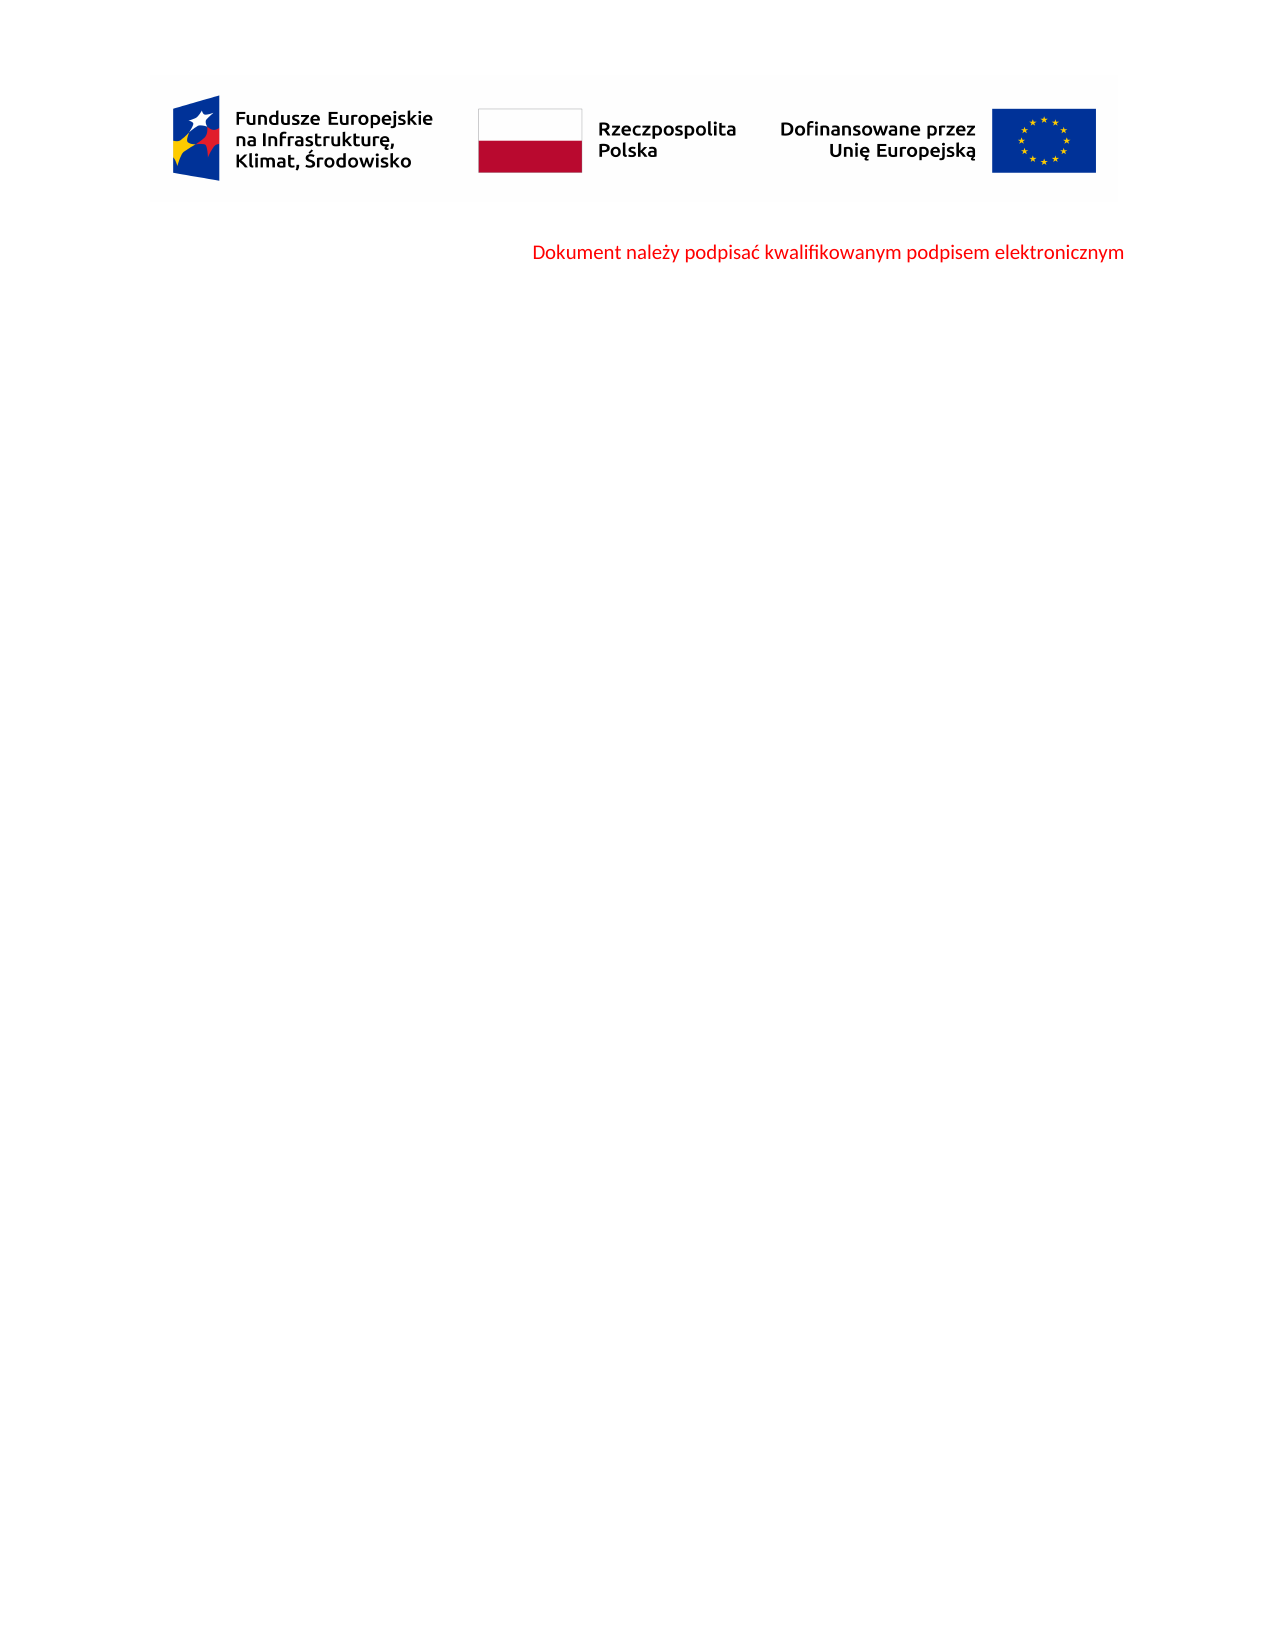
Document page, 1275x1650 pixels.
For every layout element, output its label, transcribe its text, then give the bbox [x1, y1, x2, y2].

picture [150, 75, 1119, 202]
text Dokument należy podpisać kwalifikowanym podpisem elektronicznym [375, 239, 1125, 264]
